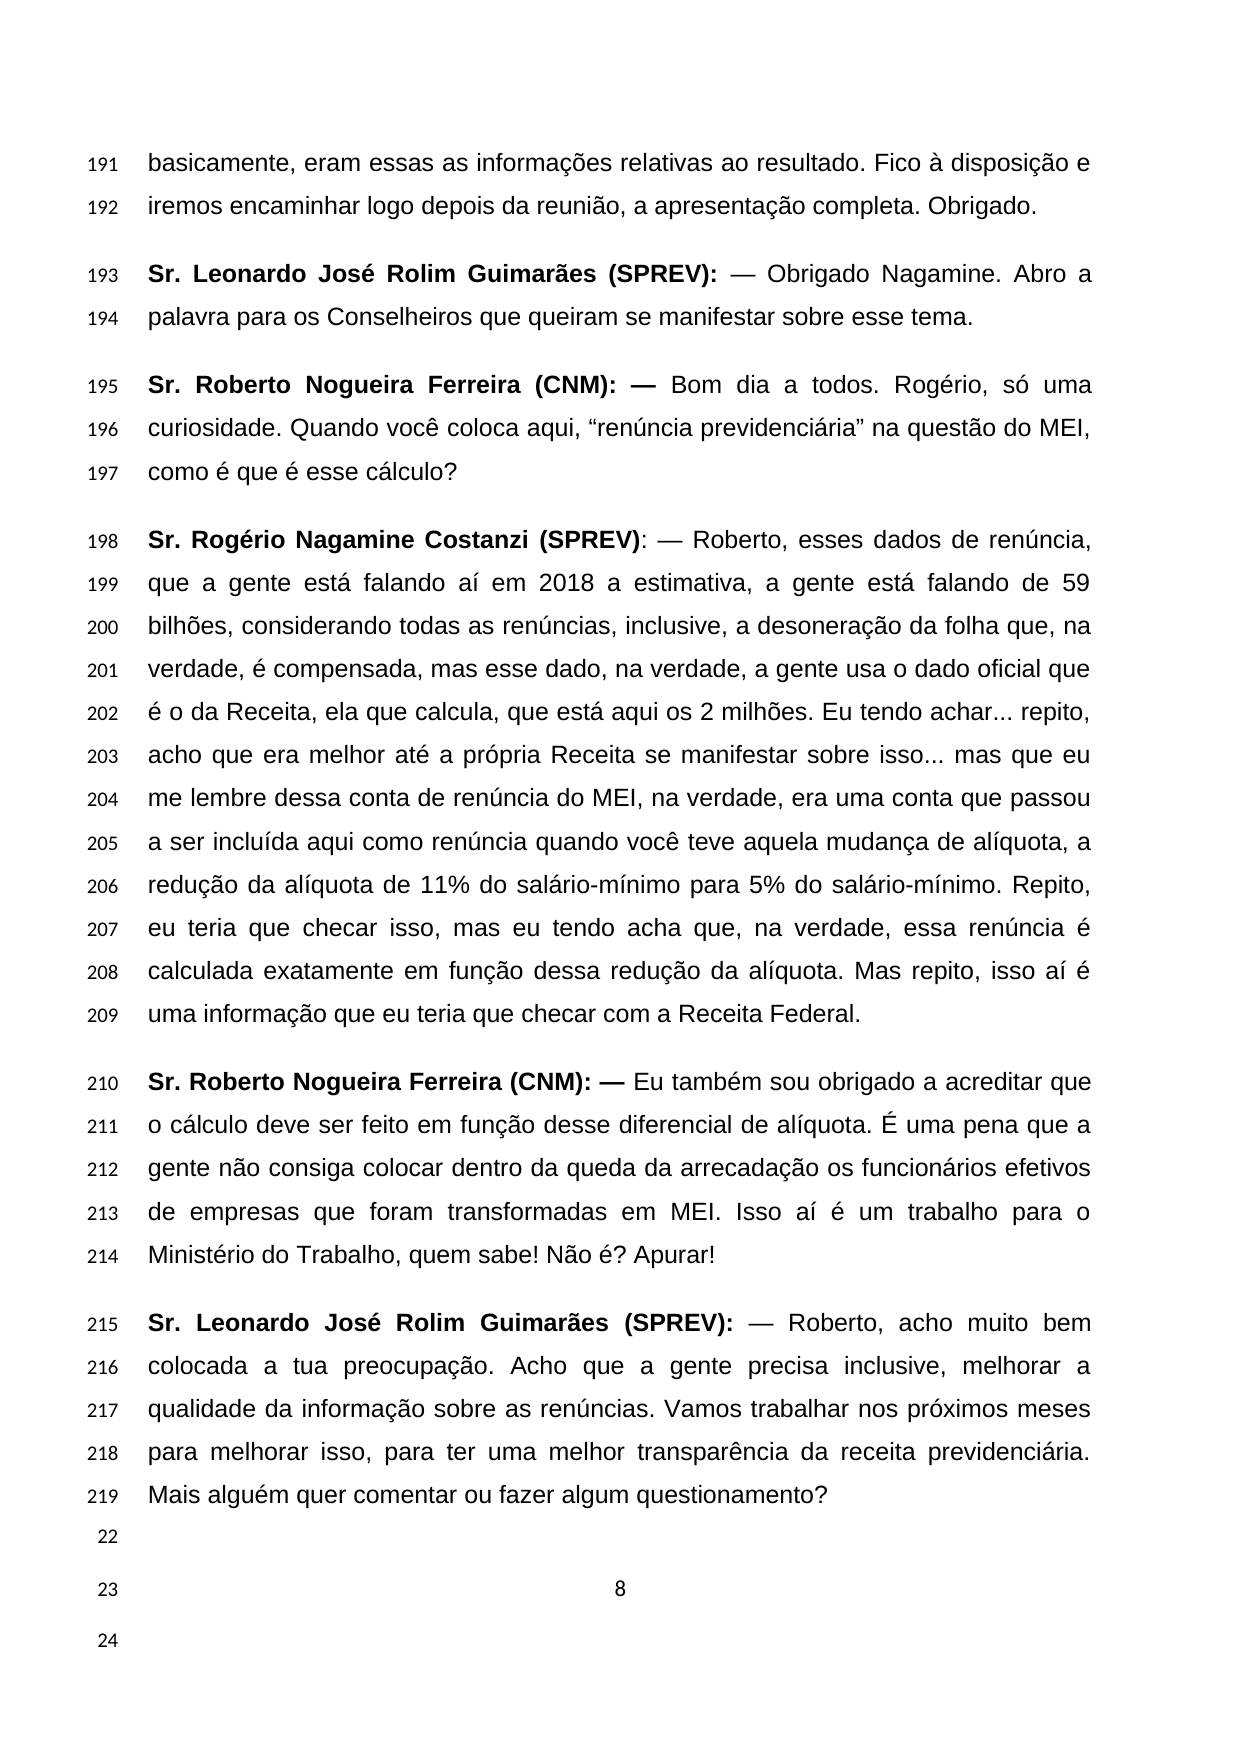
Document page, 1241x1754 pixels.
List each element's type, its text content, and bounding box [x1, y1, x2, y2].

text Sr. Roberto Nogueira Ferreira (CNM): — Bom dia a todos. Rogério, só uma curiosidade. Quando você coloca aqui, “renúncia previdenciária” na questão do MEI, como é que é esse cálculo? [148, 370, 1092, 485]
text Sr. Leonardo José Rolim Guimarães (SPREV): — Obrigado Nagamine. Abro a palavra para os Conselheiros que queiram se manifestar sobre esse tema. [148, 259, 1092, 331]
text Sr. Rogério Nagamine Costanzi (SPREV): — Roberto, esses dados de renúncia, que a gente está falando aí em 2018 a estimativa, a gente está falando de 59 bilhões, considerando todas as renúncias, inclusive, a desoneração da folha que, na verdade, é compensada, mas esse dado, na verdade, a gente usa o dado oficial que é o da Receita, ela que calcula, que está aqui os 2 milhões. Eu tendo achar... repito, acho que era melhor até a própria Receita se manifestar sobre isso... mas que eu me lembre dessa conta de renúncia do MEI, na verdade, era uma conta que passou a ser incluída aqui como renúncia quando você teve aquela mudança de alíquota, a redução da alíquota de 11% do salário-mínimo para 5% do salário-mínimo. Repito, eu teria que checar isso, mas eu tendo acha que, na verdade, essa renúncia é calculada exatamente em função dessa redução da alíquota. Mas repito, isso aí é uma informação que eu teria que checar com a Receita Federal. [148, 524, 1092, 1028]
text Sr. Roberto Nogueira Ferreira (CNM): — Eu também sou obrigado a acreditar que o cálculo deve ser feito em função desse diferencial de alíquota. É uma pena que a gente não consiga colocar dentro da queda da arrecadação os funcionários efetivos de empresas que foram transformadas em MEI. Isso aí é um trabalho para o Ministério do Trabalho, quem sabe! Não é? Apurar! [148, 1067, 1092, 1268]
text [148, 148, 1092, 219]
text Sr. Leonardo José Rolim Guimarães (SPREV): — Roberto, acho muito bem colocada a tua preocupação. Acho que a gente precisa inclusive, melhorar a qualidade da informação sobre as renúncias. Vamos trabalhar nos próximos meses para melhorar isso, para ter uma melhor transparência da receita previdenciária. Mais alguém quer comentar ou fazer algum questionamento? [148, 1308, 1092, 1509]
